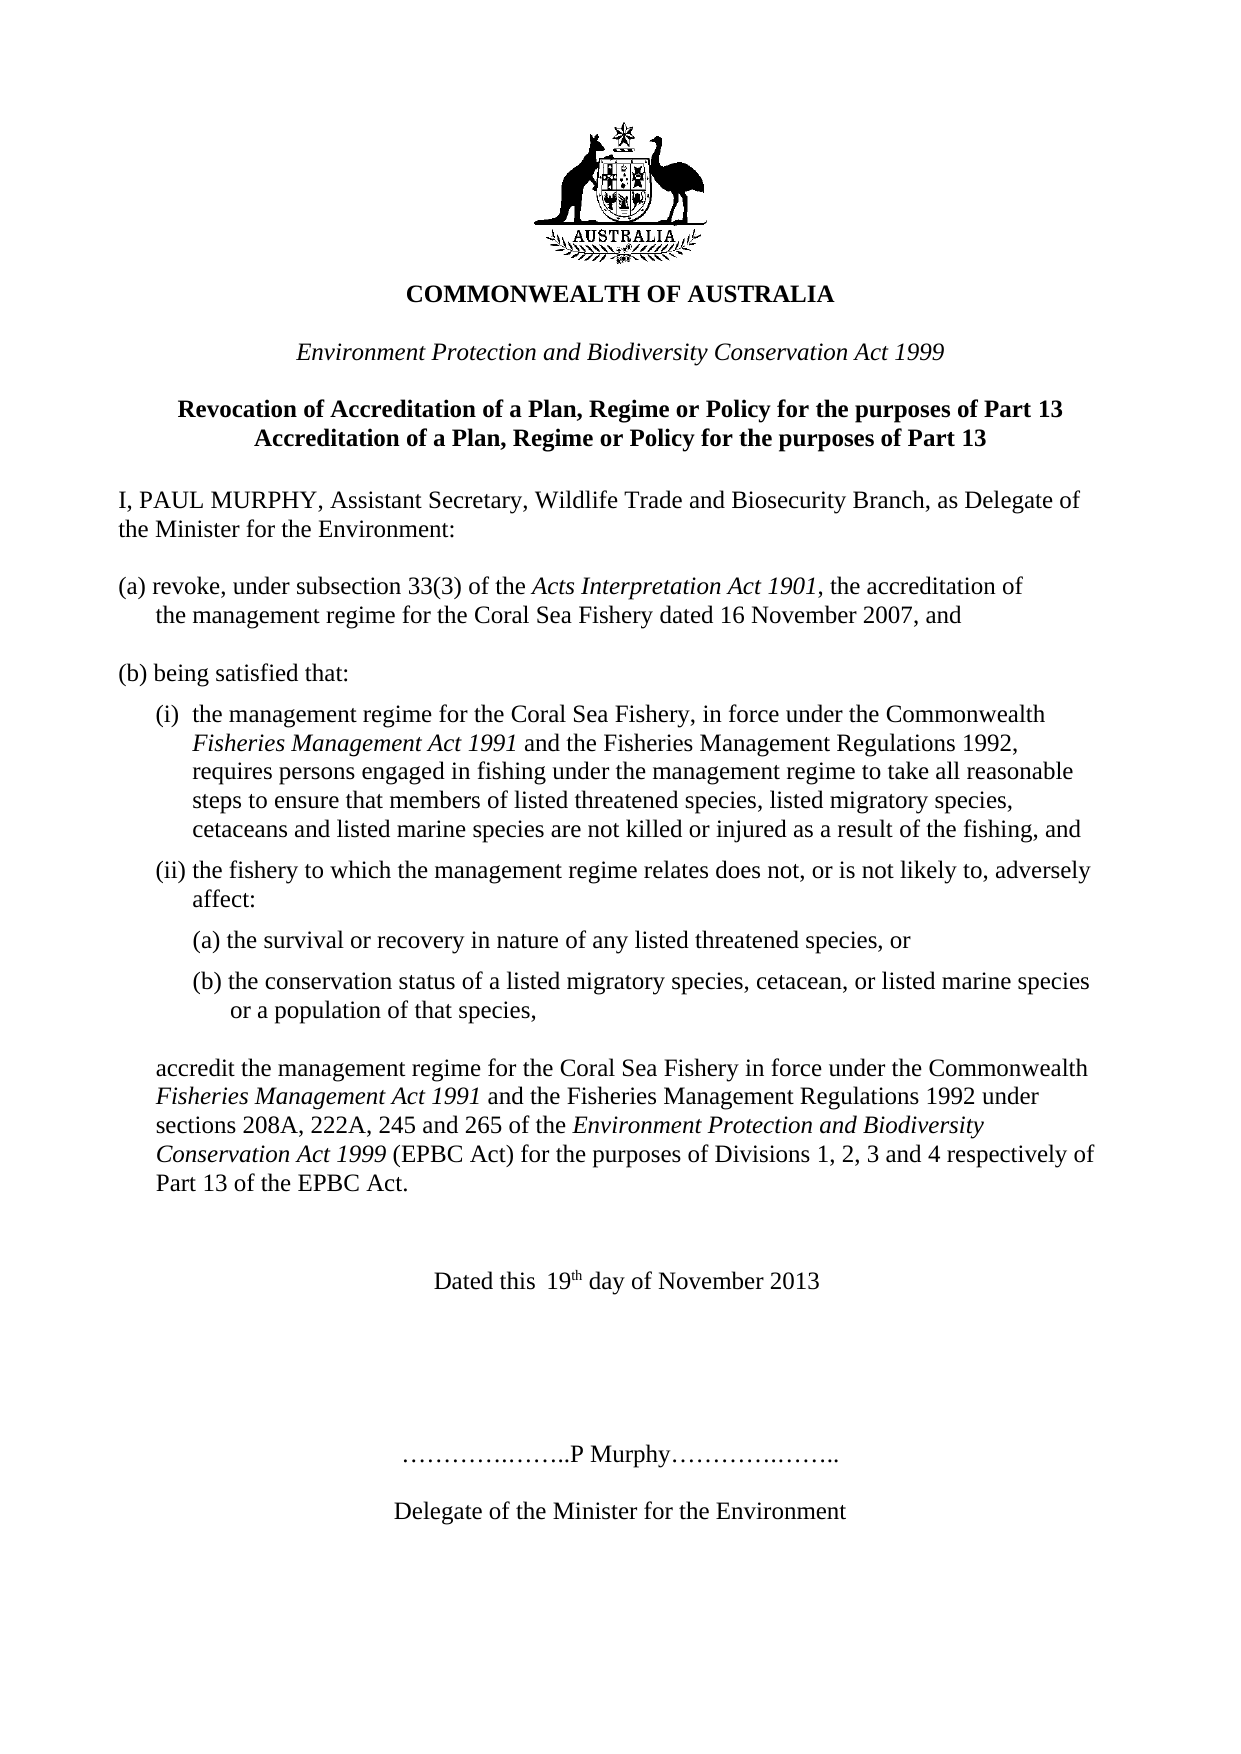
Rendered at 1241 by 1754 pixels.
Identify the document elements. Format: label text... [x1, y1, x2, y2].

text Accreditation of a Plan, Regime or Policy for the purposes of Part 13 [118, 423, 1122, 452]
text accredit the management regime for the Coral Sea Fishery in force under the Commonwealth Fisheries Management Act 1991 and the Fisheries Management Regulations 1992 under sections 208A, 222A, 245 and 265 of the Environment Protection and Biodiversity Conservation Act 1999 (EPBC Act) for the purposes of Divisions 1, 2, 3 and 4 respectively of Part 13 of the EPBC Act. [156, 1053, 1097, 1196]
text Revocation of Accreditation of a Plan, Regime or Policy for the purposes of Part 13 [118, 394, 1122, 423]
text (b) being satisfied that: [118, 658, 1097, 686]
text (a) revoke, under subsection 33(3) of the Acts Interpretation Act 1901, the accreditation of the management regime for the Coral Sea Fishery dated 16 November 2007, and [118, 571, 1097, 629]
text ………….……..P Murphy………….…….. [118, 1439, 1122, 1468]
text Delegate of the Minister for the Environment [118, 1496, 1122, 1525]
text COMMONWEALTH OF [118, 279, 1122, 308]
text (i) the management regime for the Coral Sea Fishery, in force under the Commonwealth Fisheries Management Act 1991 and the Fisheries Management Regulations 1992, requires persons engaged in fishing under the management regime to take all reasonable steps to ensure that members of listed threatened species, listed migratory species, cetaceans and listed marine species are not killed or injured as a result of the fishing, and [155, 699, 1097, 843]
text (a) the survival or recovery in nature of any listed threatened species, or [155, 925, 1097, 954]
subtitle Environment Protection and Biodiversity Conservation Act 1999 [118, 337, 1122, 365]
picture [531, 118, 709, 267]
subtitle Dated this 19th day of November 2013 [156, 1266, 1097, 1295]
text (b) the conservation status of a listed migratory species, cetacean, or listed marine species or a population of that species, [192, 966, 1097, 1024]
text I, PAUL MURPHY, Assistant Secretary, Wildlife Trade and Biosecurity Branch, as Delegate of the Minister for the Environment: [118, 485, 1097, 543]
text (ii) the fishery to which the management regime relates does not, or is not likely to, adversely affect: [155, 855, 1097, 913]
